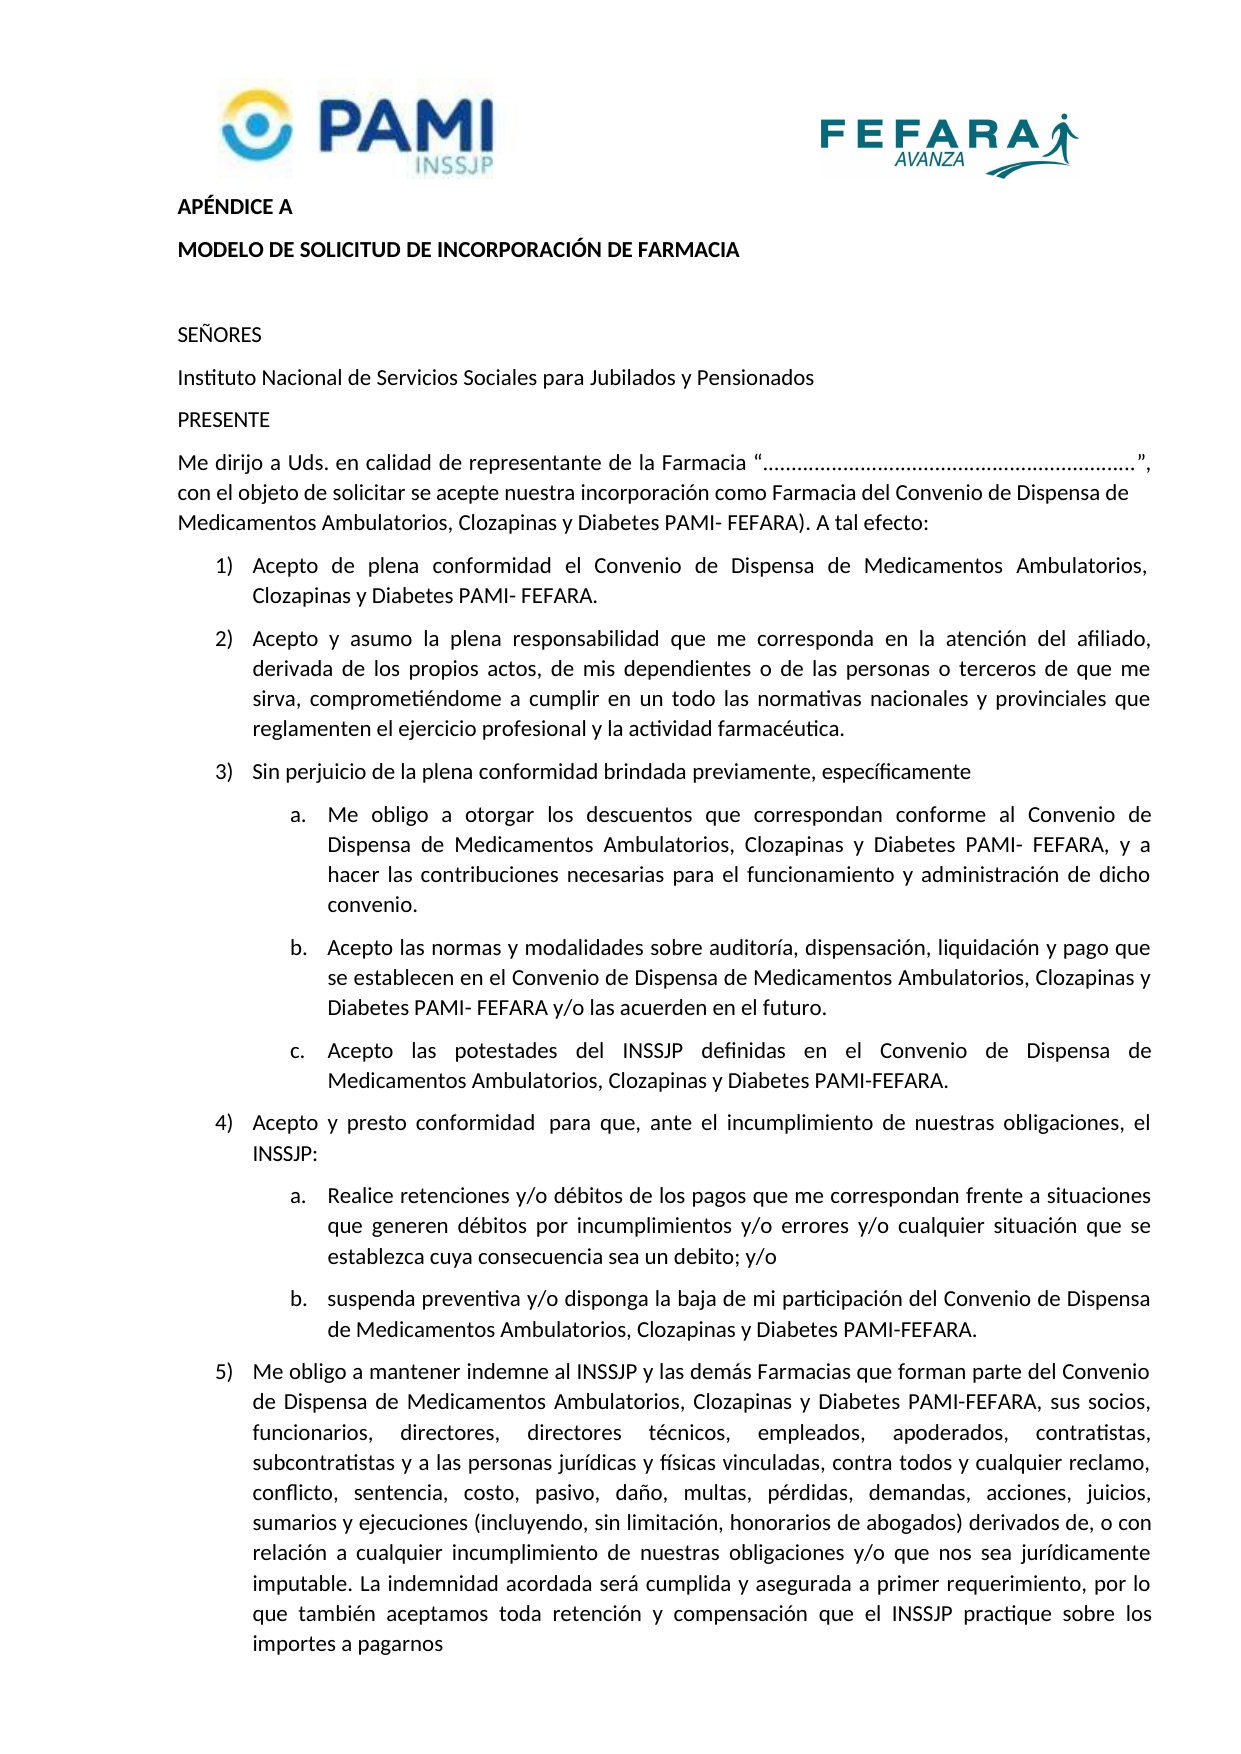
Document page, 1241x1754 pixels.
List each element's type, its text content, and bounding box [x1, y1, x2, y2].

list Acepto de plena conformidad el Convenio de Dispensa de Medicamentos Ambulatorios, Clozapinas y Diabetes PAMI- FEFARA. [215, 551, 1152, 609]
list suspenda preventiva y/o disponga la baja de mi participación del Convenio de Dispensa de Medicamentos Ambulatorios, Clozapinas y Diabetes PAMI-FEFARA. [290, 1284, 1152, 1343]
list Acepto y presto conformidad para que, ante el incumplimiento de nuestras obligaciones, el INSSJP: [215, 1108, 1152, 1167]
list Me obligo a mantener indemne al INSSJP y las demás Farmacias que forman parte del Convenio de Dispensa de Medicamentos Ambulatorios, Clozapinas y Diabetes PAMI-FEFARA, sus socios, funcionarios, directores, directores técnicos, empleados, apoderados, contratistas, subcontratistas y a las personas jurídicas y físicas vinculadas, contra todos y cualquier reclamo, conflicto, sentencia, costo, pasivo, daño, multas, pérdidas, demandas, acciones, juicios, sumarios y ejecuciones (incluyendo, sin limitación, honorarios de abogados) derivados de, o con relación a cualquier incumplimiento de nuestras obligaciones y/o que nos sea jurídicamente imputable. La indemnidad acordada será cumplida y asegurada a primer requerimiento, por lo que también aceptamos toda retención y compensación que el INSSJP practique sobre los importes a pagarnos [215, 1357, 1152, 1657]
list Acepto las potestades del INSSJP definidas en el Convenio de Dispensa de Medicamentos Ambulatorios, Clozapinas y Diabetes PAMI-FEFARA. [290, 1036, 1152, 1094]
text Me dirijo a Uds. en calidad de representante de la Farmacia “ ”, [177, 448, 1173, 476]
list Me obligo a otorgar los descuentos que correspondan conforme al Convenio de Dispensa de Medicamentos Ambulatorios, Clozapinas y Diabetes PAMI- FEFARA, y a hacer las contribuciones necesarias para el funcionamiento y administración de dicho convenio. [290, 800, 1152, 918]
text Instituto Nacional de Servicios Sociales para Jubilados y Pensionados PRESENTE [177, 363, 901, 433]
picture [218, 78, 518, 179]
text SEÑORES [177, 320, 1173, 348]
subtitle APÉNDICE A [177, 192, 1173, 220]
list Realice retenciones y/o débitos de los pagos que me correspondan frente a situaciones que generen débitos por incumplimientos y/o errores y/o cualquier situación que se establezca cuya consecuencia sea un debito; y/o [290, 1181, 1152, 1270]
list Sin perjuicio de la plena conformidad brindada previamente, específicamente [215, 757, 1173, 785]
list Acepto las normas y modalidades sobre auditoría, dispensación, liquidación y pago que se establecen en el Convenio de Dispensa de Medicamentos Ambulatorios, Clozapinas y Diabetes PAMI- FEFARA y/o las acuerden en el futuro. [290, 933, 1152, 1021]
picture [820, 112, 1080, 179]
text MODELO DE SOLICITUD DE INCORPORACIÓN DE FARMACIA [177, 235, 1173, 263]
text con el objeto de solicitar se acepte nuestra incorporación como Farmacia del Convenio de Dispensa de Medicamentos Ambulatorios, Clozapinas y Diabetes PAMI- FEFARA). A tal efecto: [177, 478, 1173, 536]
list Acepto y asumo la plena responsabilidad que me corresponda en la atención del afiliado, derivada de los propios actos, de mis dependientes o de las personas o terceros de que me sirva, comprometiéndome a cumplir en un todo las normativas nacionales y provinciales que reglamenten el ejercicio profesional y la actividad farmacéutica. [215, 624, 1152, 742]
